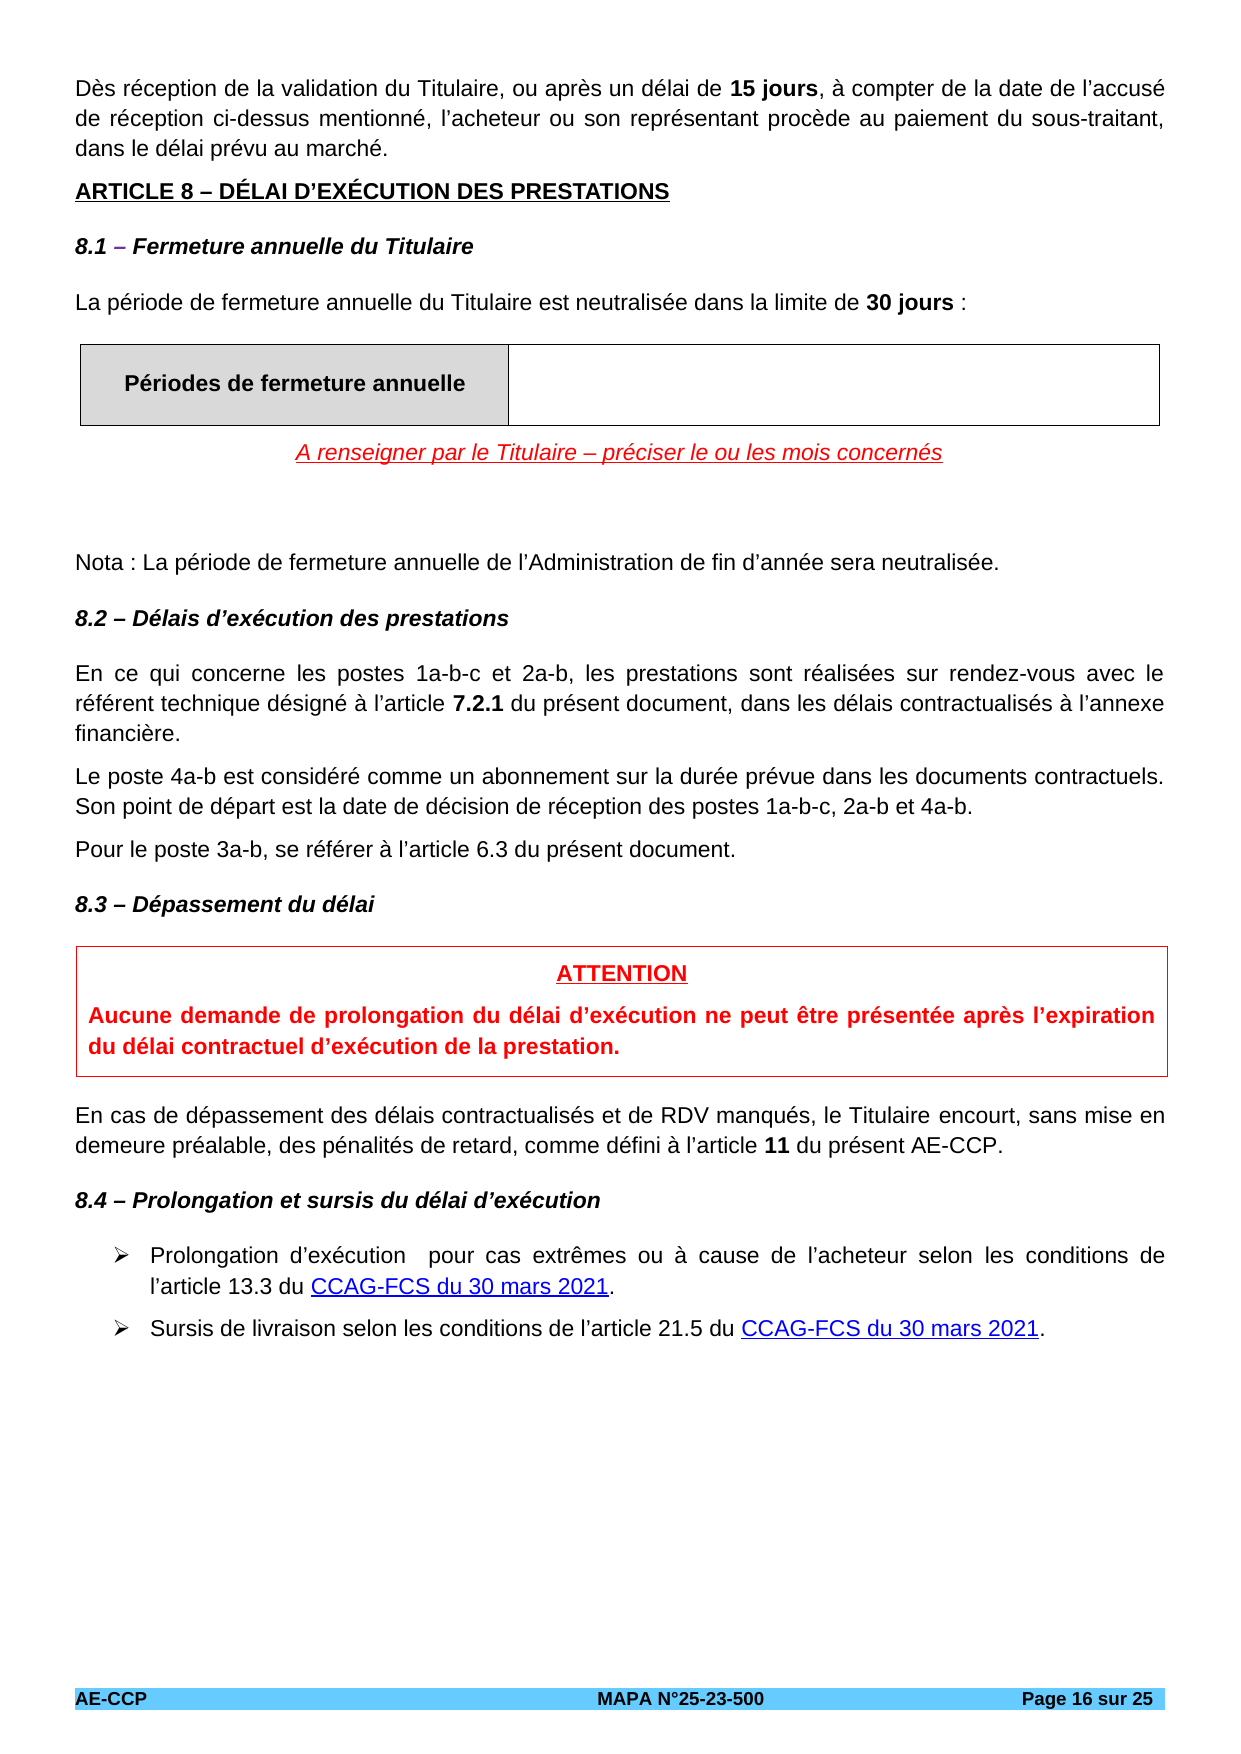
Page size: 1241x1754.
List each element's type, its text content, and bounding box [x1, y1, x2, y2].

text La période de fermeture annuelle du Titulaire est neutralisée dans la limite de 30 jours : [75, 288, 1165, 315]
subtitle 8.1 – Fermeture annuelle du Titulaire [75, 233, 1165, 260]
subtitle 8.3 – Dépassement du délai [75, 891, 1165, 917]
table_header ATTENTION Aucune demande de prolongation du délai d’exécution ne peut être présentée après l’expiration du délai contractuel d’exécution de la prestation. [77, 947, 1167, 1076]
list Sursis de livraison selon les conditions de l’article 21.5 du CCAG-FCS du 30 mars 2021. [112, 1315, 1165, 1342]
list Prolongation d’exécution pour cas extrêmes ou à cause de l’acheteur selon les conditions de l’article 13.3 du CCAG-FCS du 30 mars 2021. [112, 1242, 1165, 1299]
table_cell A renseigner par le Titulaire – préciser le ou les mois concernés [81, 426, 1159, 549]
text Dès réception de la validation du Titulaire, ou après un délai de 15 jours, à compter de la date de l’accusé de réception ci-dessus mentionné, l’acheteur ou son représentant procède au paiement du sous-traitant, dans le délai prévu au marché. [75, 75, 1165, 162]
subtitle 8.4 – Prolongation et sursis du délai d’exécution [75, 1187, 1165, 1214]
text Le poste 4a-b est considéré comme un abonnement sur la durée prévue dans les documents contractuels. Son point de départ est la date de décision de réception des postes 1a-b-c, 2a-b et 4a-b. [75, 763, 1165, 819]
subtitle ARTICLE 8 – DÉLAI D’EXÉCUTION DES PRESTATIONS [75, 178, 1165, 204]
table_header Périodes de fermeture annuelle [81, 345, 508, 425]
text En ce qui concerne les postes 1a-b-c et 2a-b, les prestations sont réalisées sur rendez-vous avec le référent technique désigné à l’article 7.2.1 du présent document, dans les délais contractualisés à l’annexe financière. [75, 660, 1165, 747]
text En cas de dépassement des délais contractualisés et de RDV manqués, le Titulaire encourt, sans mise en demeure préalable, des pénalités de retard, comme défini à l’article 11 du présent AE-CCP. [75, 1102, 1165, 1158]
text Pour le poste 3a-b, se référer à l’article 6.3 du présent document. [75, 836, 1165, 862]
subtitle 8.2 – Délais d’exécution des prestations [75, 604, 1165, 631]
table_header [509, 345, 1159, 425]
text Nota : La période de fermeture annuelle de l’Administration de fin d’année sera neutralisée. [75, 549, 1165, 576]
